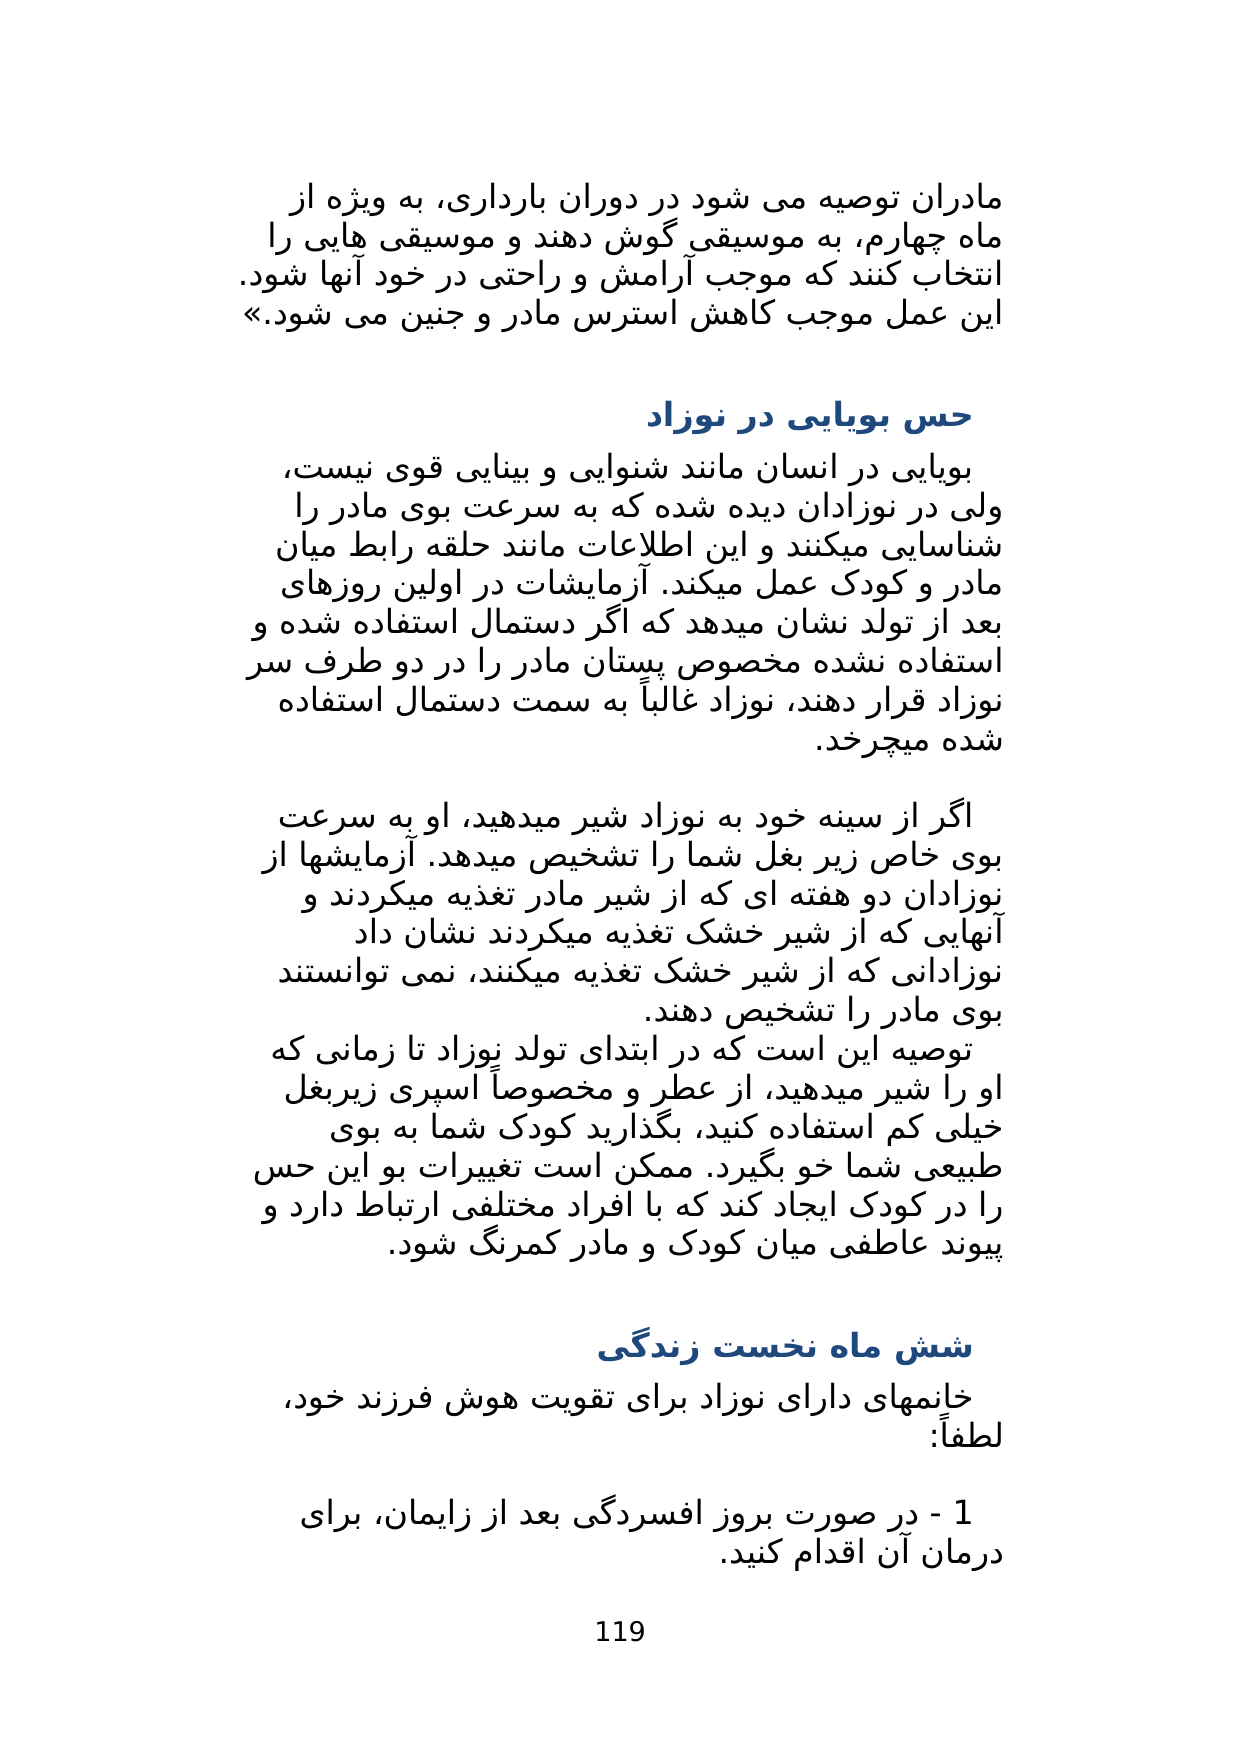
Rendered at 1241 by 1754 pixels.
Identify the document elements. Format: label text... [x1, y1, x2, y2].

text توصیه این است که در ابتدای تولد نوزاد تا زمانی که او را شیر میدهید، از عطر و مخصوصاً اسپری زیربغل خیلی کم استفاده کنید، بگذارید کودک شما به بوی طبیعی شما خو بگیرد. ممکن است تغییرات بو این حس را در کودک ایجاد کند که با افراد مختلفی ارتباط دارد و پیوند عاطفی میان کودک و مادر کمرنگ شود. [236, 1029, 1004, 1263]
subtitle شش ماه نخست زندگی [236, 1326, 1004, 1365]
text خانمهای دارای نوزاد برای تقویت هوش فرزند خود، لطفاً: [236, 1377, 1004, 1455]
text بویایی در انسان مانند شنوایی و بینایی قوی نیست، ولی در نوزادان دیده شده که به سرعت بوی مادر را شناسایی میکنند و این اطلاعات مانند حلقه رابط میان مادر و کودک عمل میکند. آزمایشات در اولین روزهای بعد از تولد نشان میدهد که اگر دستمال استفاده شده و استفاده نشده مخصوص پستان مادر را در دو طرف سر نوزاد قرار دهند، نوزاد غالباً به سمت دستمال استفاده شده میچرخد. [236, 447, 1004, 758]
text 1 - در صورت بروز افسردگی بعد از زایمان، برای درمان آن اقدام کنید. [236, 1493, 1004, 1571]
text اگر از سینه خود به نوزاد شیر میدهید، او به سرعت بوی خاص زیر بغل شما را تشخیص میدهد. آزمایشها از نوزادان دو هفته ای که از شیر مادر تغذیه میکردند و آنهایی که از شیر خشک تغذیه میکردند نشان داد نوزادانی که از شیر خشک تغذیه میکنند، نمی توانستند بوی مادر را تشخیص دهند. [236, 796, 1004, 1029]
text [236, 177, 1004, 333]
subtitle حس بویایی در نوزاد [236, 396, 1004, 435]
